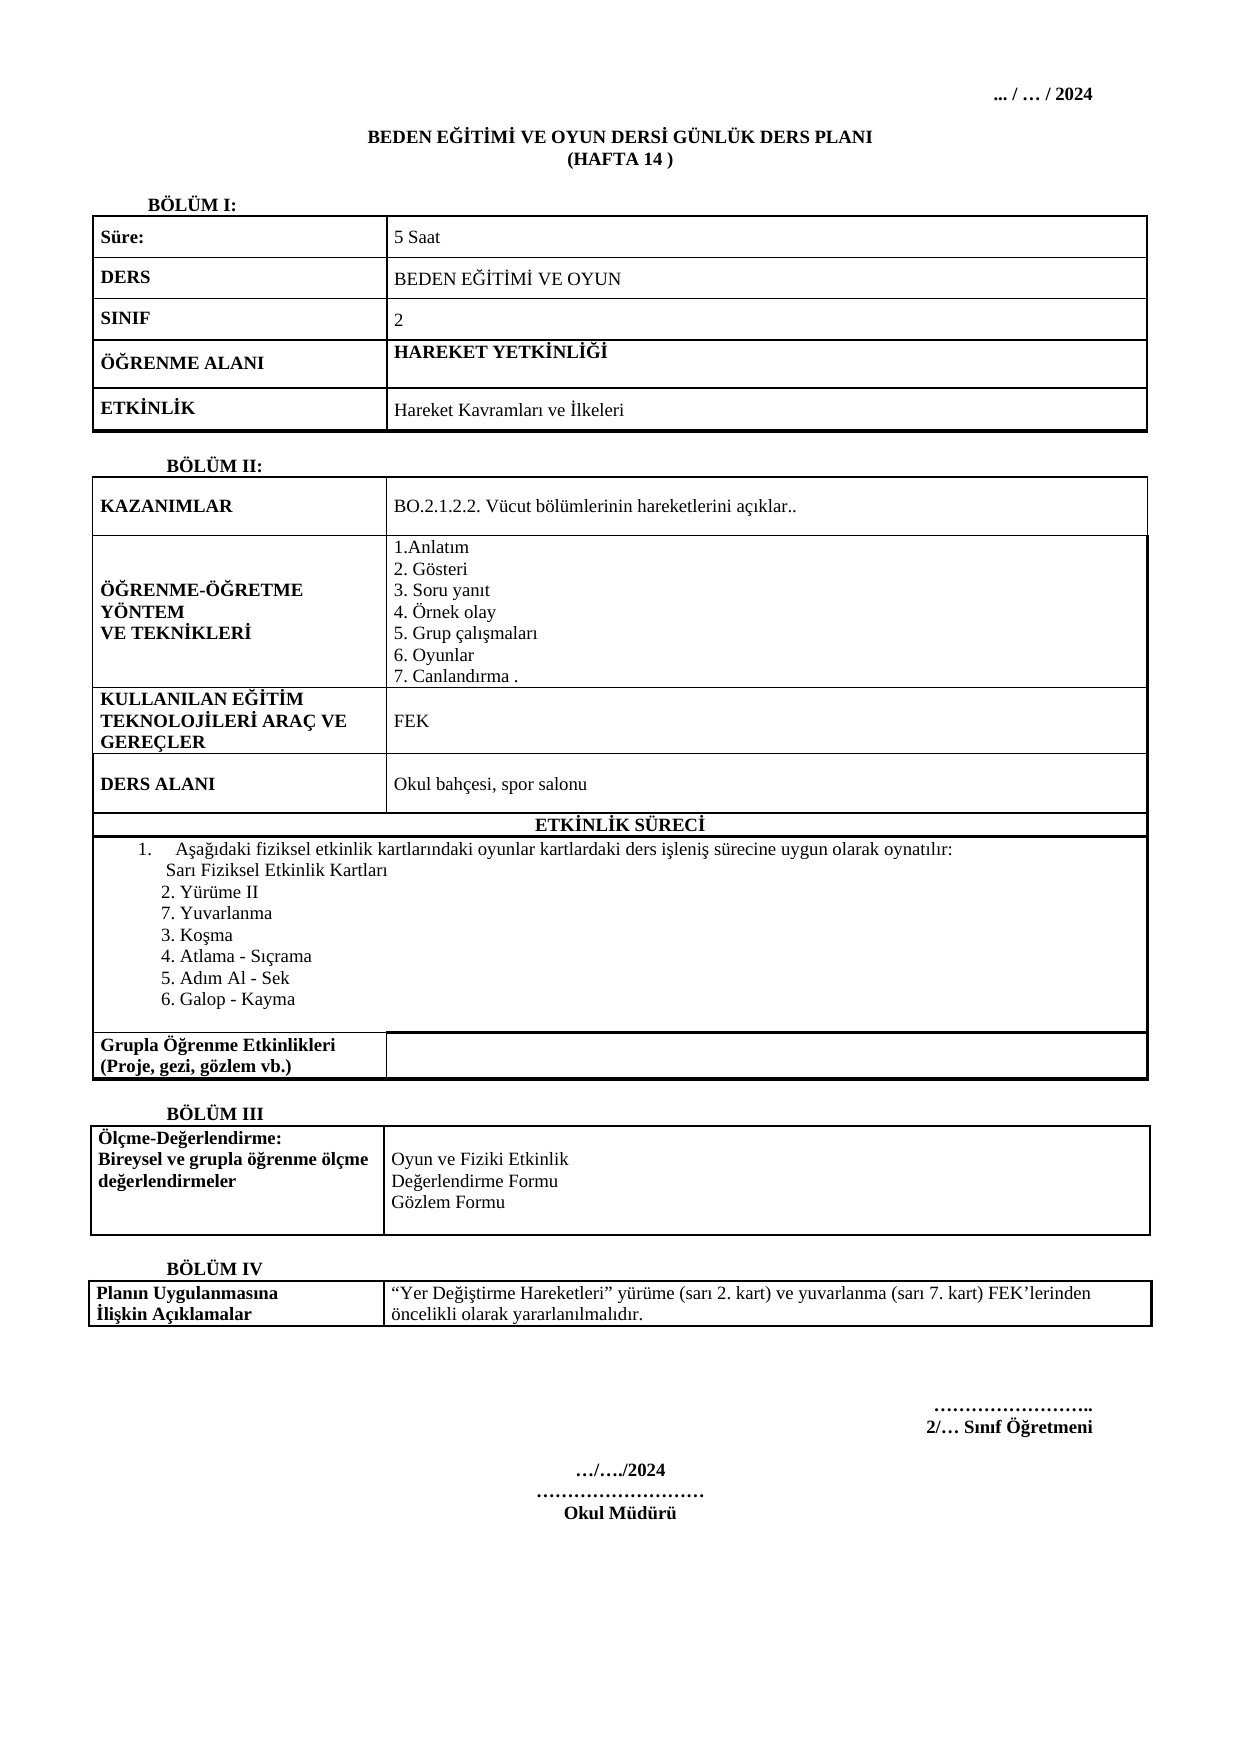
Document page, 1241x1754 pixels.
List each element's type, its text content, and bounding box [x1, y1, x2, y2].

table_cell Aşağıdaki fiziksel etkinlik kartlarındaki oyunlar kartlardaki ders işleniş sürecine uygun olarak oynatılır: Sarı Fiziksel Etkinlik Kartları 2. Yürüme II 7. Yuvarlanma 3. Koşma 4. Atlama - Sıçrama 5. Adım Al - Sek 6. Galop - Kayma [94, 838, 1146, 1031]
subtitle BÖLÜM III [148, 1103, 1093, 1124]
text Okul Müdürü [148, 1502, 1093, 1523]
text BÖLÜM I: [148, 193, 1093, 215]
subtitle BÖLÜM IV [148, 1258, 1093, 1279]
text ... / … / 2024 [148, 83, 1093, 105]
table_cell Hareket Kavramları ve İlkeleri [388, 389, 1146, 429]
table_cell Grupla Öğrenme Etkinlikleri (Proje, gezi, gözlem vb.) [94, 1033, 386, 1077]
table_cell 2 [388, 299, 1146, 339]
text ……………………… [148, 1480, 1093, 1502]
table_cell DERS ALANI [94, 754, 386, 812]
table_cell KULLANILAN EĞİTİM TEKNOLOJİLERİ ARAÇ VE GEREÇLER [93, 688, 386, 753]
text (HAFTA 14 ) [148, 148, 1093, 169]
text BÖLÜM II: [148, 455, 1093, 476]
text 2/… Sınıf Öğretmeni [148, 1416, 1093, 1437]
table_cell ÖĞRENME-ÖĞRETME YÖNTEM VE TEKNİKLERİ [93, 536, 386, 687]
table_header Oyun ve Fiziki Etkinlik Değerlendirme Formu Gözlem Formu [385, 1127, 1149, 1234]
table_header Süre: [94, 217, 386, 256]
table_cell HAREKET YETKİNLİĞİ [388, 341, 1146, 387]
table_cell [387, 1034, 1146, 1077]
table_cell SINIF [94, 299, 386, 339]
text …/…./2024 [148, 1459, 1093, 1480]
table_header KAZANIMLAR [93, 478, 386, 535]
table_cell Okul bahçesi, spor salonu [387, 754, 1146, 812]
table_cell BEDEN EĞİTİMİ VE OYUN [388, 258, 1146, 298]
table_cell DERS [94, 258, 386, 298]
text …………………….. [148, 1394, 1093, 1416]
table_cell ETKİNLİK SÜRECİ [94, 814, 1146, 835]
table_header Planın Uygulanmasına İlişkin Açıklamalar [90, 1282, 383, 1325]
table_cell FEK [387, 688, 1146, 753]
table_header “Yer Değiştirme Hareketleri” yürüme (sarı 2. kart) ve yuvarlanma (sarı 7. kart) FEK’lerinden öncelikli olarak yararlanılmalıdır. [385, 1282, 1150, 1325]
table_header Ölçme-Değerlendirme: Bireysel ve grupla öğrenme ölçme değerlendirmeler [92, 1127, 383, 1234]
table_cell ÖĞRENME ALANI [94, 341, 386, 387]
table_header BO.2.1.2.2. Vücut bölümlerinin hareketlerini açıklar.. [387, 478, 1147, 535]
table_header 5 Saat [388, 217, 1146, 256]
table_cell 1.Anlatım 2. Gösteri 3. Soru yanıt 4. Örnek olay 5. Grup çalışmaları 6. Oyunlar 7. Canlandırma . [387, 536, 1146, 687]
text BEDEN EĞİTİMİ VE OYUN DERSİ GÜNLÜK DERS PLANI [148, 126, 1093, 148]
table_cell ETKİNLİK [94, 389, 386, 429]
